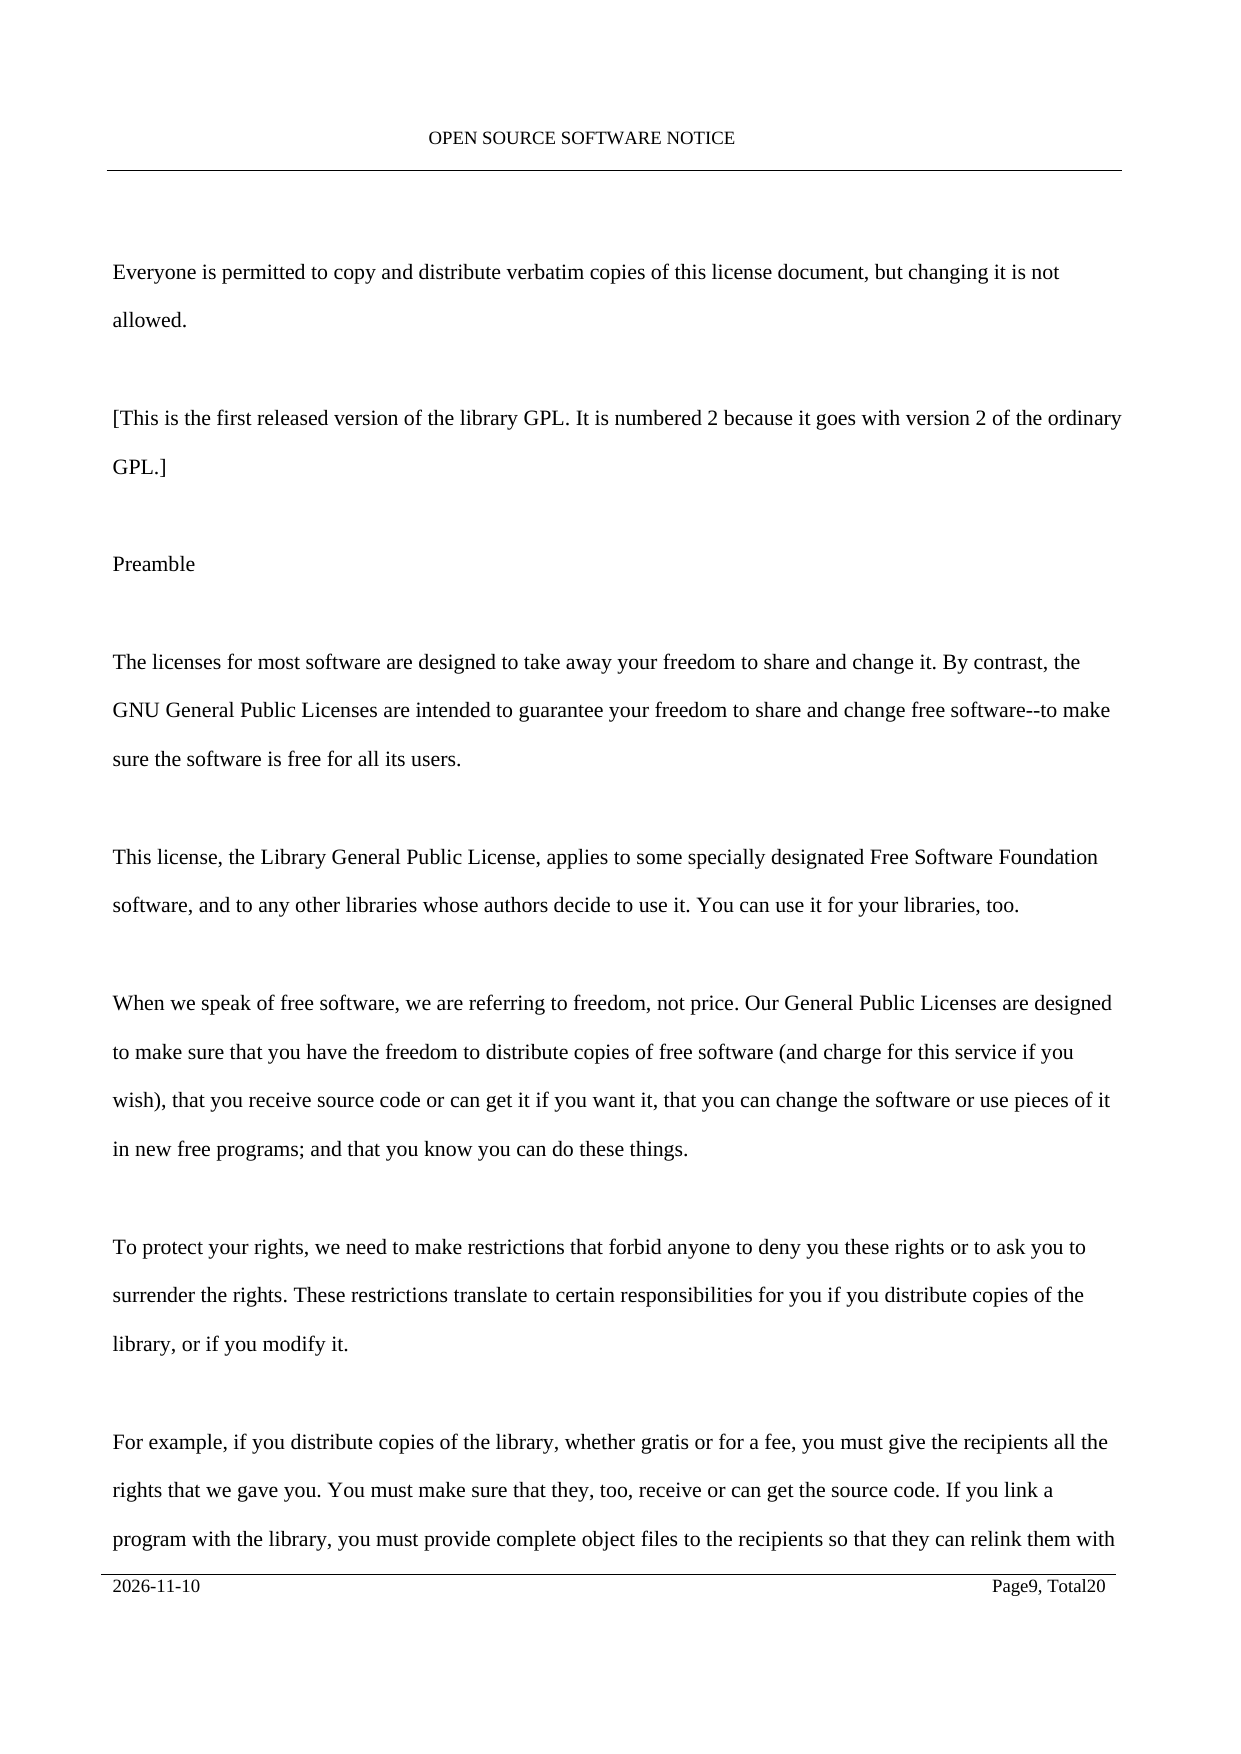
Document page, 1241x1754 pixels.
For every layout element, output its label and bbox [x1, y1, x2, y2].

text [112, 206, 1128, 1555]
